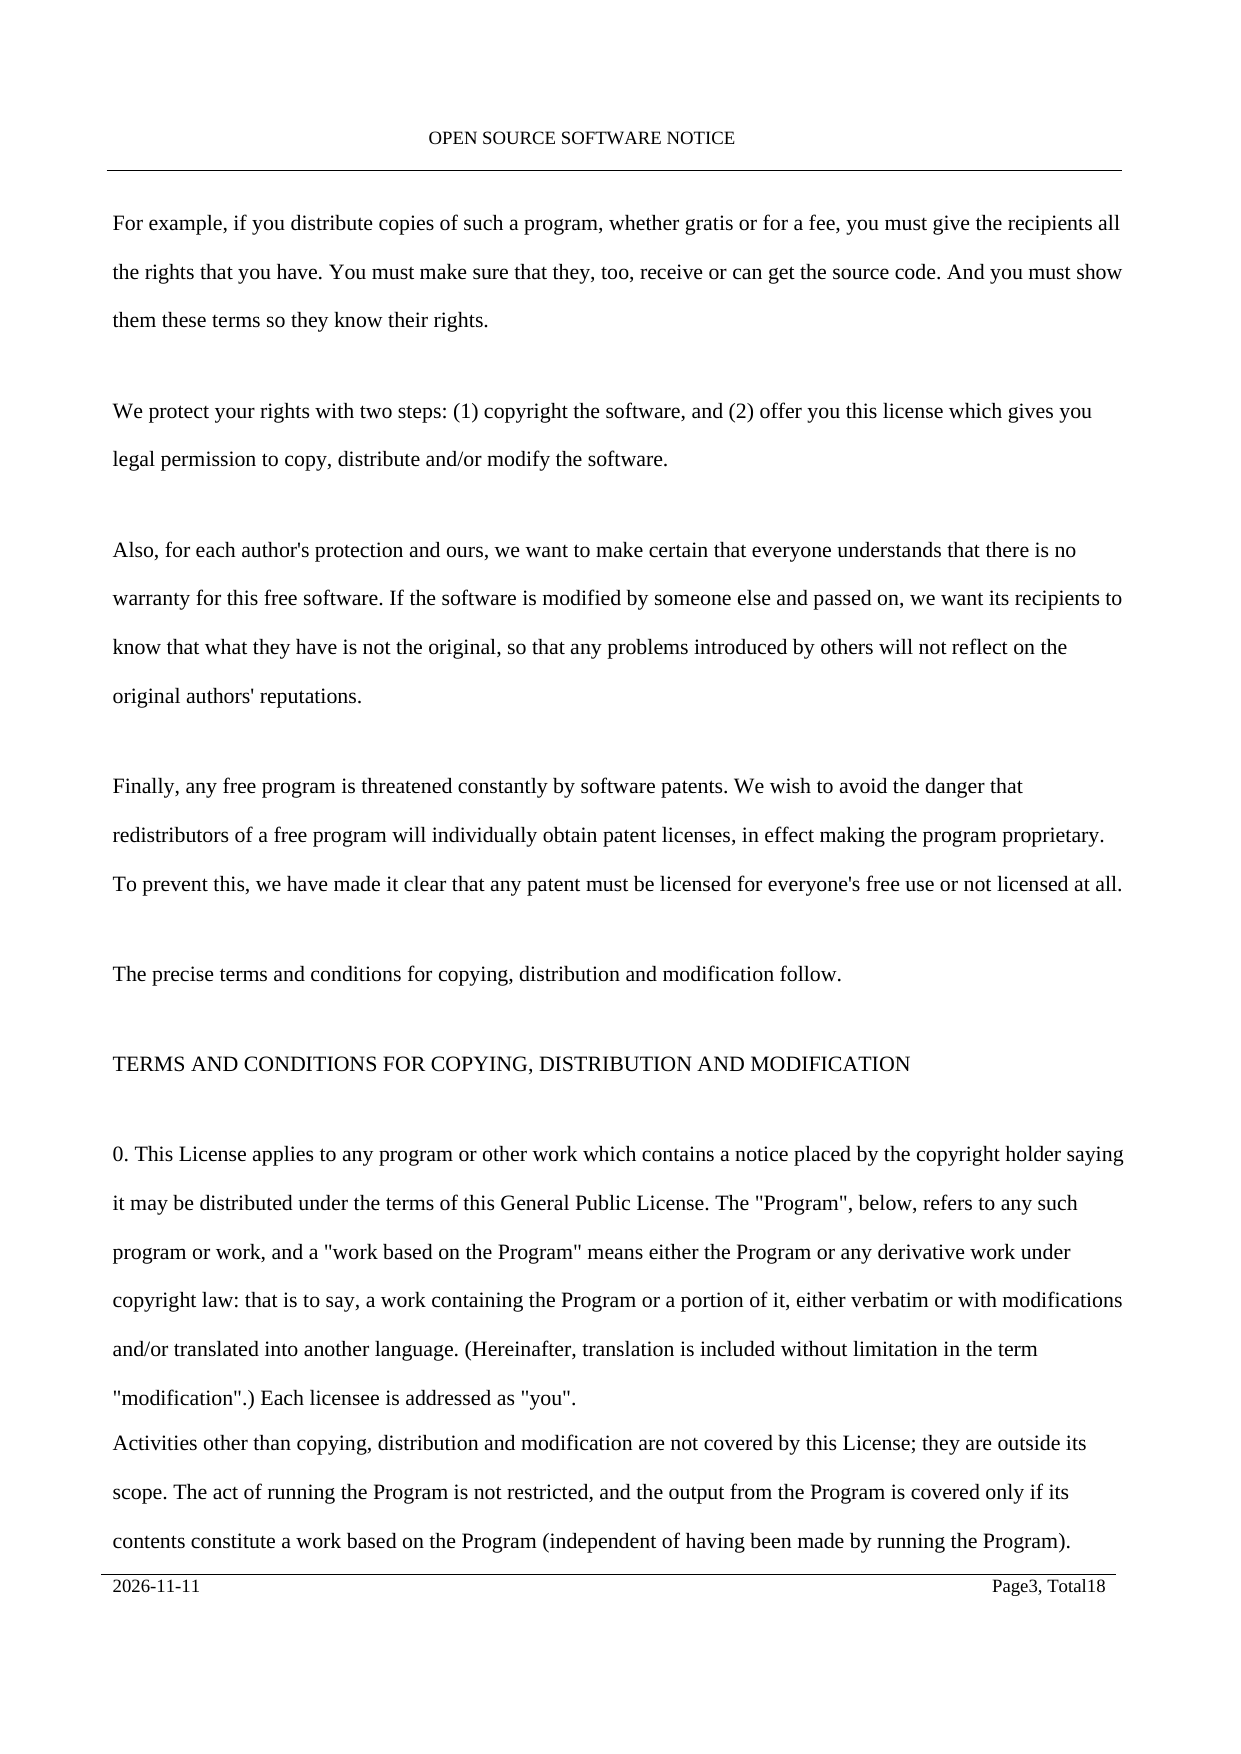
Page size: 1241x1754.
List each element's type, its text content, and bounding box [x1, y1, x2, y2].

text Also, for each author's protection and ours, we want to make certain that everyone understands that there is no warranty for this free software. If the software is modified by someone else and passed on, we want its recipients to know that what they have is not the original, so that any problems introduced by others will not reflect on the original authors' reputations. [112, 533, 1128, 712]
text The precise terms and conditions for copying, distribution and modification follow. [112, 957, 1128, 990]
text TERMS AND CONDITIONS FOR COPYING, DISTRIBUTION AND MODIFICATION [112, 1047, 1128, 1080]
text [112, 1426, 1128, 1556]
text 0. This License applies to any program or other work which contains a notice placed by the copyright holder saying it may be distributed under the terms of this General Public License. The "Program", below, refers to any such program or work, and a "work based on the Program" means either the Program or any derivative work under copyright law: that is to say, a work containing the Program or a portion of it, either verbatim or with modifications and/or translated into another language. (Hereinafter, translation is included without limitation in the term "modification".) Each licensee is addressed as "you". [112, 1138, 1128, 1414]
text Finally, any free program is threatened constantly by software patents. We wish to avoid the danger that redistributors of a free program will individually obtain patent licenses, in effect making the program proprietary. To prevent this, we have made it clear that any patent must be licensed for everyone's free use or not licensed at all. [112, 769, 1128, 899]
text For example, if you distribute copies of such a program, whether gratis or for a fee, you must give the recipients all the rights that you have. You must make sure that they, too, receive or can get the source code. And you must show them these terms so they know their rights. [112, 206, 1128, 336]
text We protect your rights with two steps: (1) copyright the software, and (2) offer you this license which gives you legal permission to copy, distribute and/or modify the software. [112, 394, 1128, 475]
